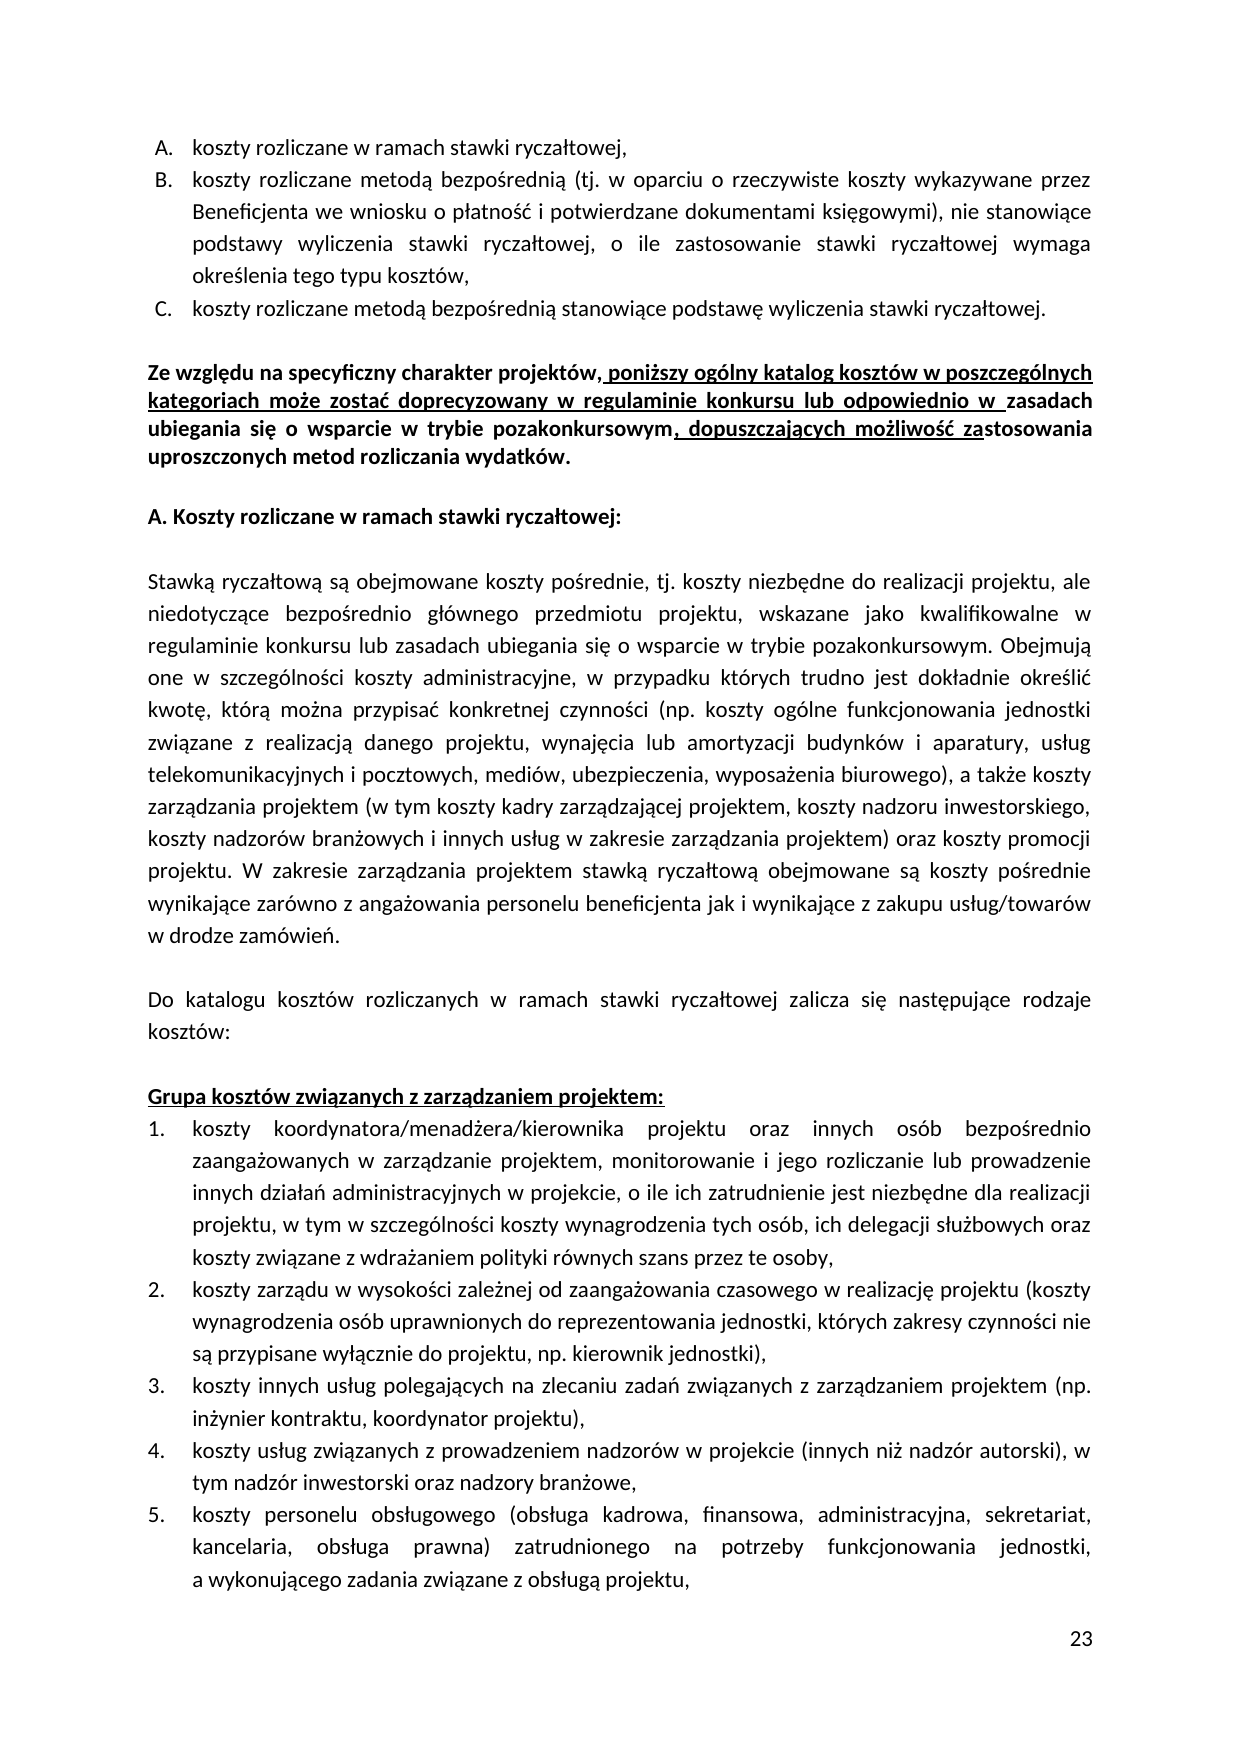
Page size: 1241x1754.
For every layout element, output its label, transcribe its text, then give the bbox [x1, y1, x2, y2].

text Ze względu na specyficzny charakter projektów, poniższy ogólny katalog kosztów w poszczególnych kategoriach może zostać doprecyzowany w regulaminie konkursu lub odpowiednio w zasadach ubiegania się o wsparcie w trybie pozakonkursowym, dopuszczających możliwość zastosowania uproszczonych metod rozliczania wydatków. [148, 358, 1093, 470]
text Stawką ryczałtową są obejmowane koszty pośrednie, tj. koszty niezbędne do realizacji projektu, ale niedotyczące bezpośrednio głównego przedmiotu projektu, wskazane jako kwalifikowalne w regulaminie konkursu lub zasadach ubiegania się o wsparcie w trybie pozakonkursowym. Obejmują one w szczególności koszty administracyjne, w przypadku których trudno jest dokładnie określić kwotę, którą można przypisać konkretnej czynności (np. koszty ogólne funkcjonowania jednostki związane z realizacją danego projektu, wynajęcia lub amortyzacji budynków i aparatury, usług telekomunikacyjnych i pocztowych, mediów, ubezpieczenia, wyposażenia biurowego), a także koszty zarządzania projektem (w tym koszty kadry zarządzającej projektem, koszty nadzoru inwestorskiego, koszty nadzorów branżowych i innych usług w zakresie zarządzania projektem) oraz koszty promocji projektu. W zakresie zarządzania projektem stawką ryczałtową obejmowane są koszty pośrednie wynikające zarówno z angażowania personelu beneficjenta jak i wynikające z zakupu usług/towarów w drodze zamówień. [148, 567, 1093, 949]
list koszty rozliczane w ramach stawki ryczałtowej, [154, 133, 1093, 161]
text Do katalogu kosztów rozliczanych w ramach stawki ryczałtowej zalicza się następujące rodzaje kosztów: [148, 985, 1093, 1046]
list koszty personelu obsługowego (obsługa kadrowa, finansowa, administracyjna, sekretariat, kancelaria, obsługa prawna) zatrudnionego na potrzeby funkcjonowania jednostki, a wykonującego zadania związane z obsługą projektu, [148, 1500, 1093, 1593]
list koszty innych usług polegających na zlecaniu zadań związanych z zarządzaniem projektem (np. inżynier kontraktu, koordynator projektu), [148, 1372, 1093, 1432]
text A. Koszty rozliczane w ramach stawki ryczałtowej: [148, 502, 1093, 531]
list koszty rozliczane metodą bezpośrednią (tj. w oparciu o rzeczywiste koszty wykazywane przez Beneficjenta we wniosku o płatność i potwierdzane dokumentami księgowymi), nie stanowiące podstawy wyliczenia stawki ryczałtowej, o ile zastosowanie stawki ryczałtowej wymaga określenia tego typu kosztów, [154, 165, 1093, 290]
text Grupa kosztów związanych z zarządzaniem projektem: [148, 1082, 1093, 1110]
list koszty usług związanych z prowadzeniem nadzorów w projekcie (innych niż nadzór autorski), w tym nadzór inwestorski oraz nadzory branżowe, [148, 1436, 1093, 1496]
list koszty zarządu w wysokości zależnej od zaangażowania czasowego w realizację projektu (koszty wynagrodzenia osób uprawnionych do reprezentowania jednostki, których zakresy czynności nie są przypisane wyłącznie do projektu, np. kierownik jednostki), [148, 1275, 1093, 1367]
list koszty rozliczane metodą bezpośrednią stanowiące podstawę wyliczenia stawki ryczałtowej. [154, 294, 1093, 322]
list koszty koordynatora/menadżera/kierownika projektu oraz innych osób bezpośrednio zaangażowanych w zarządzanie projektem, monitorowanie i jego rozliczanie lub prowadzenie innych działań administracyjnych w projekcie, o ile ich zatrudnienie jest niezbędne dla realizacji projektu, w tym w szczególności koszty wynagrodzenia tych osób, ich delegacji służbowych oraz koszty związane z wdrażaniem polityki równych szans przez te osoby, [148, 1114, 1093, 1271]
